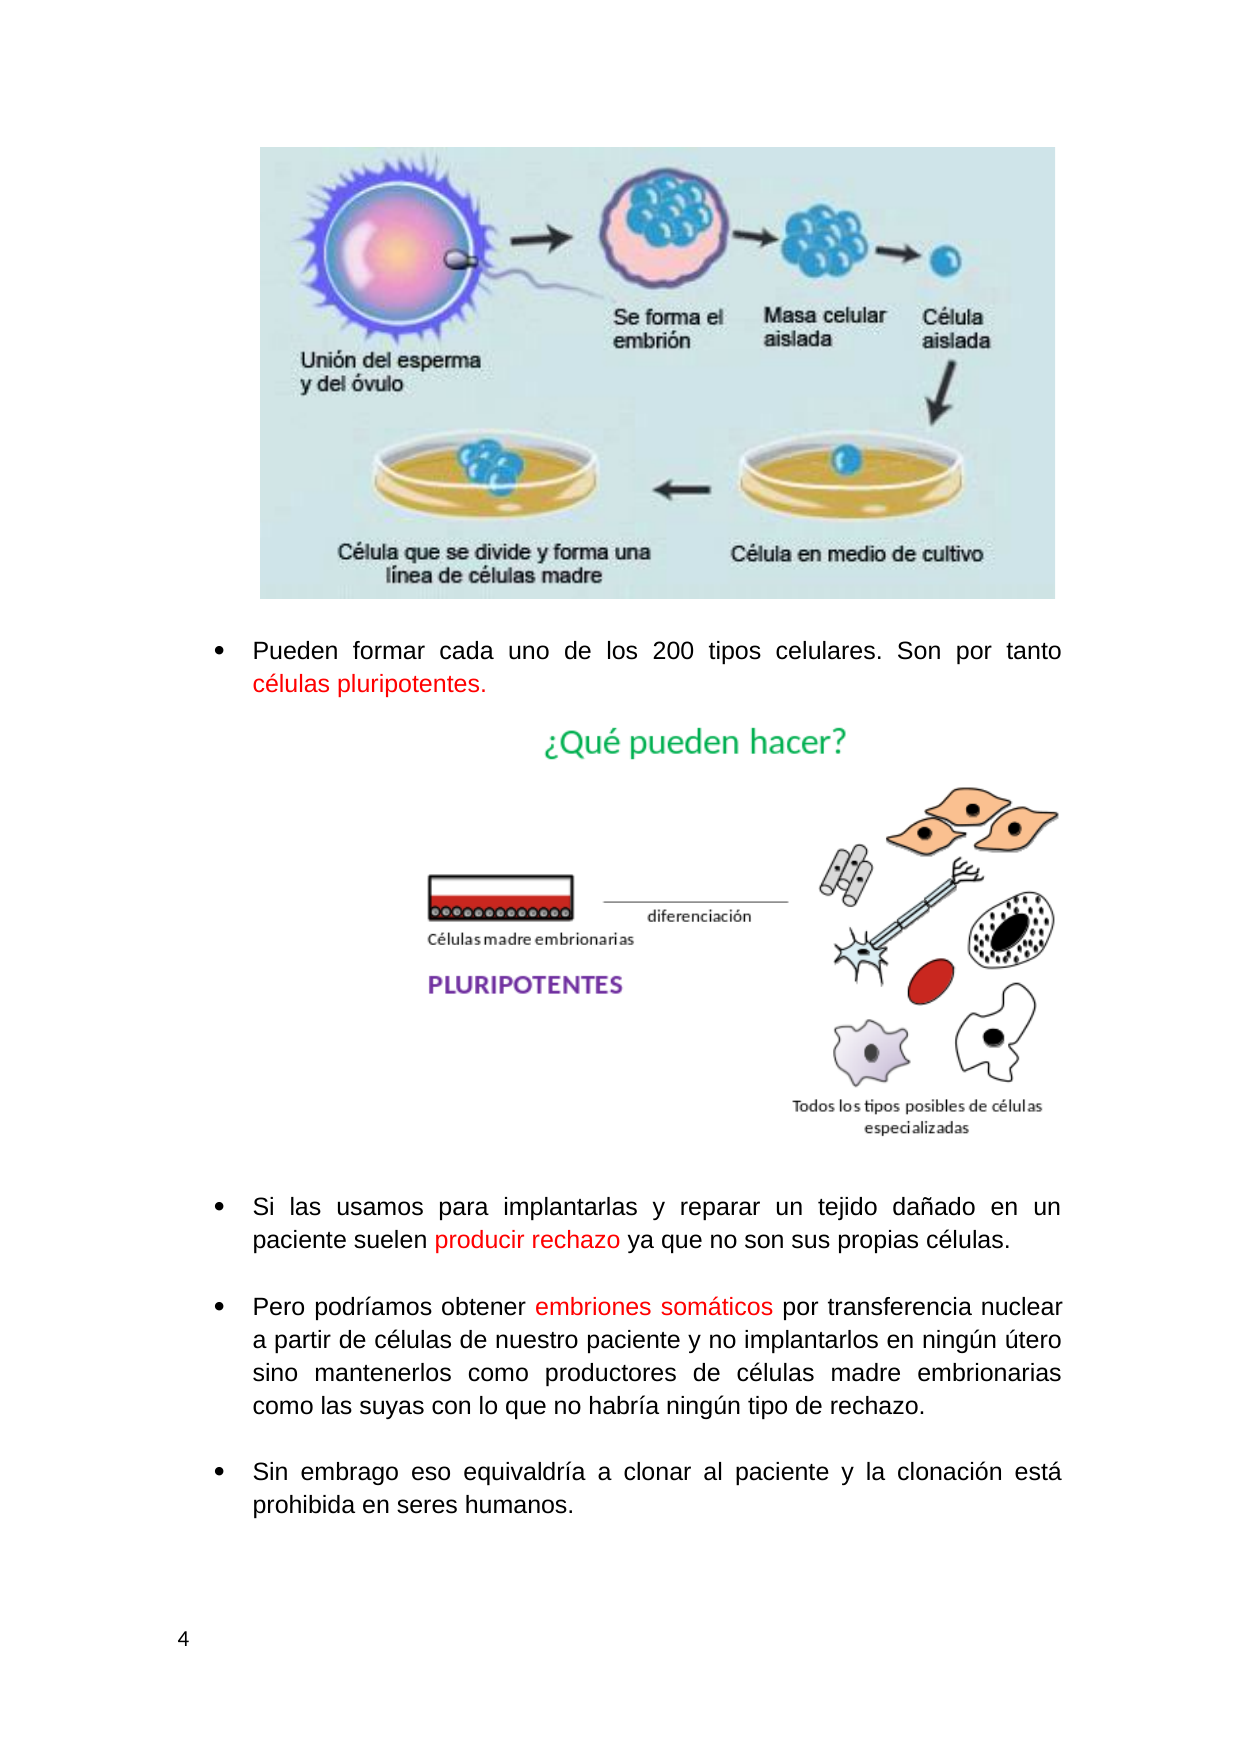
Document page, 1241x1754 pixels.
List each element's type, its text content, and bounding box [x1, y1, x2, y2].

list Pueden formar cada uno de los 200 tipos celulares. Son por tanto células pluripotentes. [215, 636, 1063, 698]
list Sin embrago eso equivaldría a clonar al paciente y la clonación está prohibida en seres humanos. [215, 1457, 1063, 1519]
list Si las usamos para implantarlas y reparar un tejido dañado en un paciente suelen producir rechazo ya que no son sus propias células. [215, 1192, 1063, 1254]
list Pero podríamos obtener embriones somáticos por transferencia nuclear a partir de células de nuestro paciente y no implantarlos en ningún útero sino mantenerlos como productores de células madre embrionarias como las suyas con lo que no habría ningún tipo de rechazo. [215, 1292, 1063, 1419]
picture [260, 147, 1055, 599]
